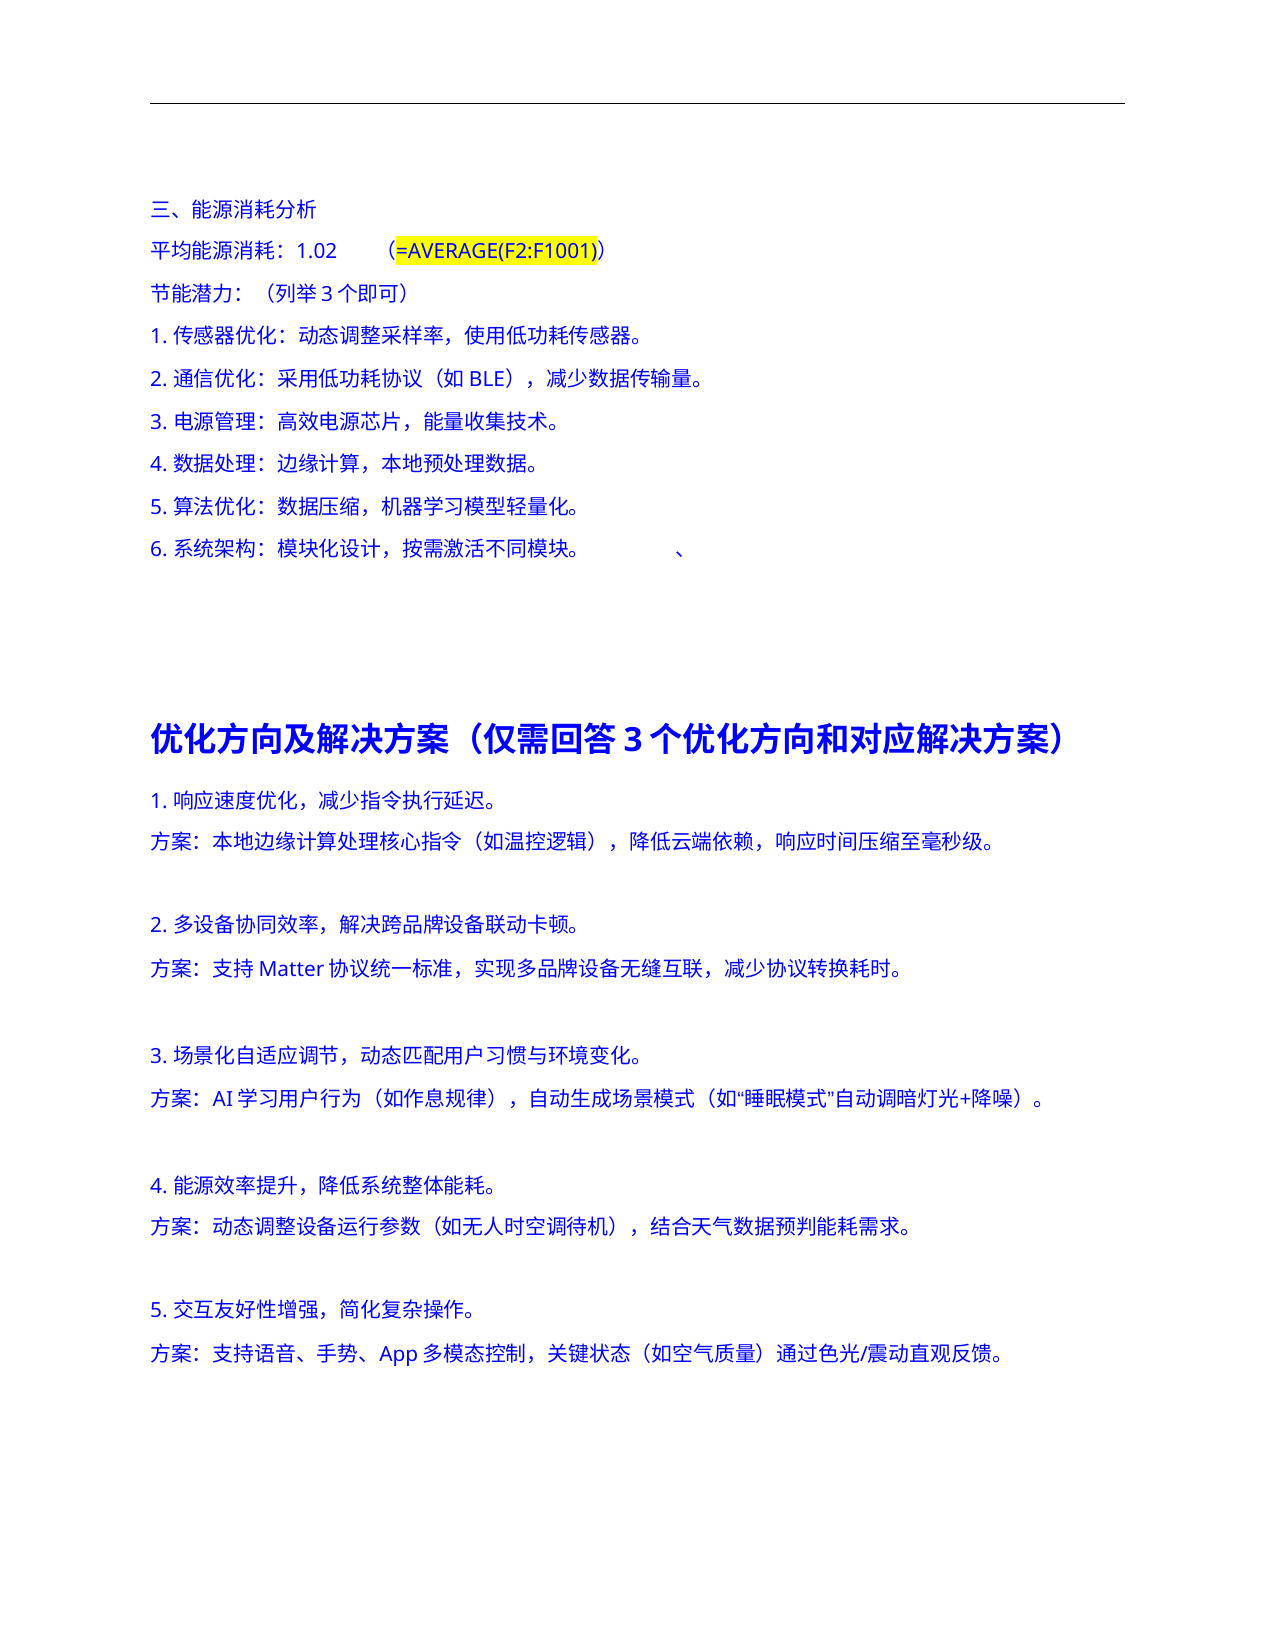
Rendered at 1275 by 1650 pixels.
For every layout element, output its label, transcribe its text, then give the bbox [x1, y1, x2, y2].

text 1. 响应速度优化，减少指令执行延迟。 [150, 784, 1125, 815]
text 优化方向及解决方案（仅需回答3个优化方向和对应解决方案） [150, 716, 1125, 762]
text 方案：动态调整设备运行参数（如无人时空调待机），结合天气数据预判能耗需求。 [150, 1215, 1125, 1239]
text 方案：本地边缘计算处理核心指令（如温控逻辑），降低云端依赖，响应时间压缩至毫秒级。 [150, 830, 1125, 854]
text 1. 传感器优化：动态调整采样率，使用低功耗传感器。 [150, 322, 1125, 350]
text 平均能源消耗：1.02 （=AVERAGE(F2:F1001)） [150, 236, 396, 265]
text 2. 通信优化：采用低功耗协议（如BLE），减少数据传输量。 [150, 364, 1125, 393]
text 方案：AI学习用户行为（如作息规律），自动生成场景模式（如“睡眠模式”自动调暗灯光+降噪）。 [150, 1084, 1125, 1113]
text 6. 系统架构：模块化设计，按需激活不同模块。 、 [150, 534, 1125, 606]
text 平均能源消耗：1.02 （=AVERAGE(F2:F1001)） [597, 236, 1125, 265]
text 4. 数据处理：边缘计算，本地预处理数据。 [150, 449, 1125, 478]
text 三、能源消耗分析 [150, 198, 1125, 222]
text 5. 算法优化：数据压缩，机器学习模型轻量化。 [150, 492, 1125, 520]
text 5. 交互友好性增强，简化复杂操作。 [150, 1293, 1125, 1324]
text 节能潜力：（列举3个即可） [150, 279, 1125, 307]
text 3. 电源管理：高效电源芯片，能量收集技术。 [150, 407, 1125, 435]
text 2. 多设备协同效率，解决跨品牌设备联动卡顿。 [150, 908, 1125, 939]
text 方案：支持语音、手势、App多模态控制，关键状态（如空气质量）通过色光/震动直观反馈。 [150, 1339, 1125, 1367]
text 方案：支持Matter协议统一标准，实现多品牌设备无缝互联，减少协议转换耗时。 [150, 954, 1125, 982]
text 3. 场景化自适应调节，动态匹配用户习惯与环境变化。 [150, 1039, 1125, 1069]
text 4. 能源效率提升，降低系统整体能耗。 [150, 1169, 1125, 1200]
